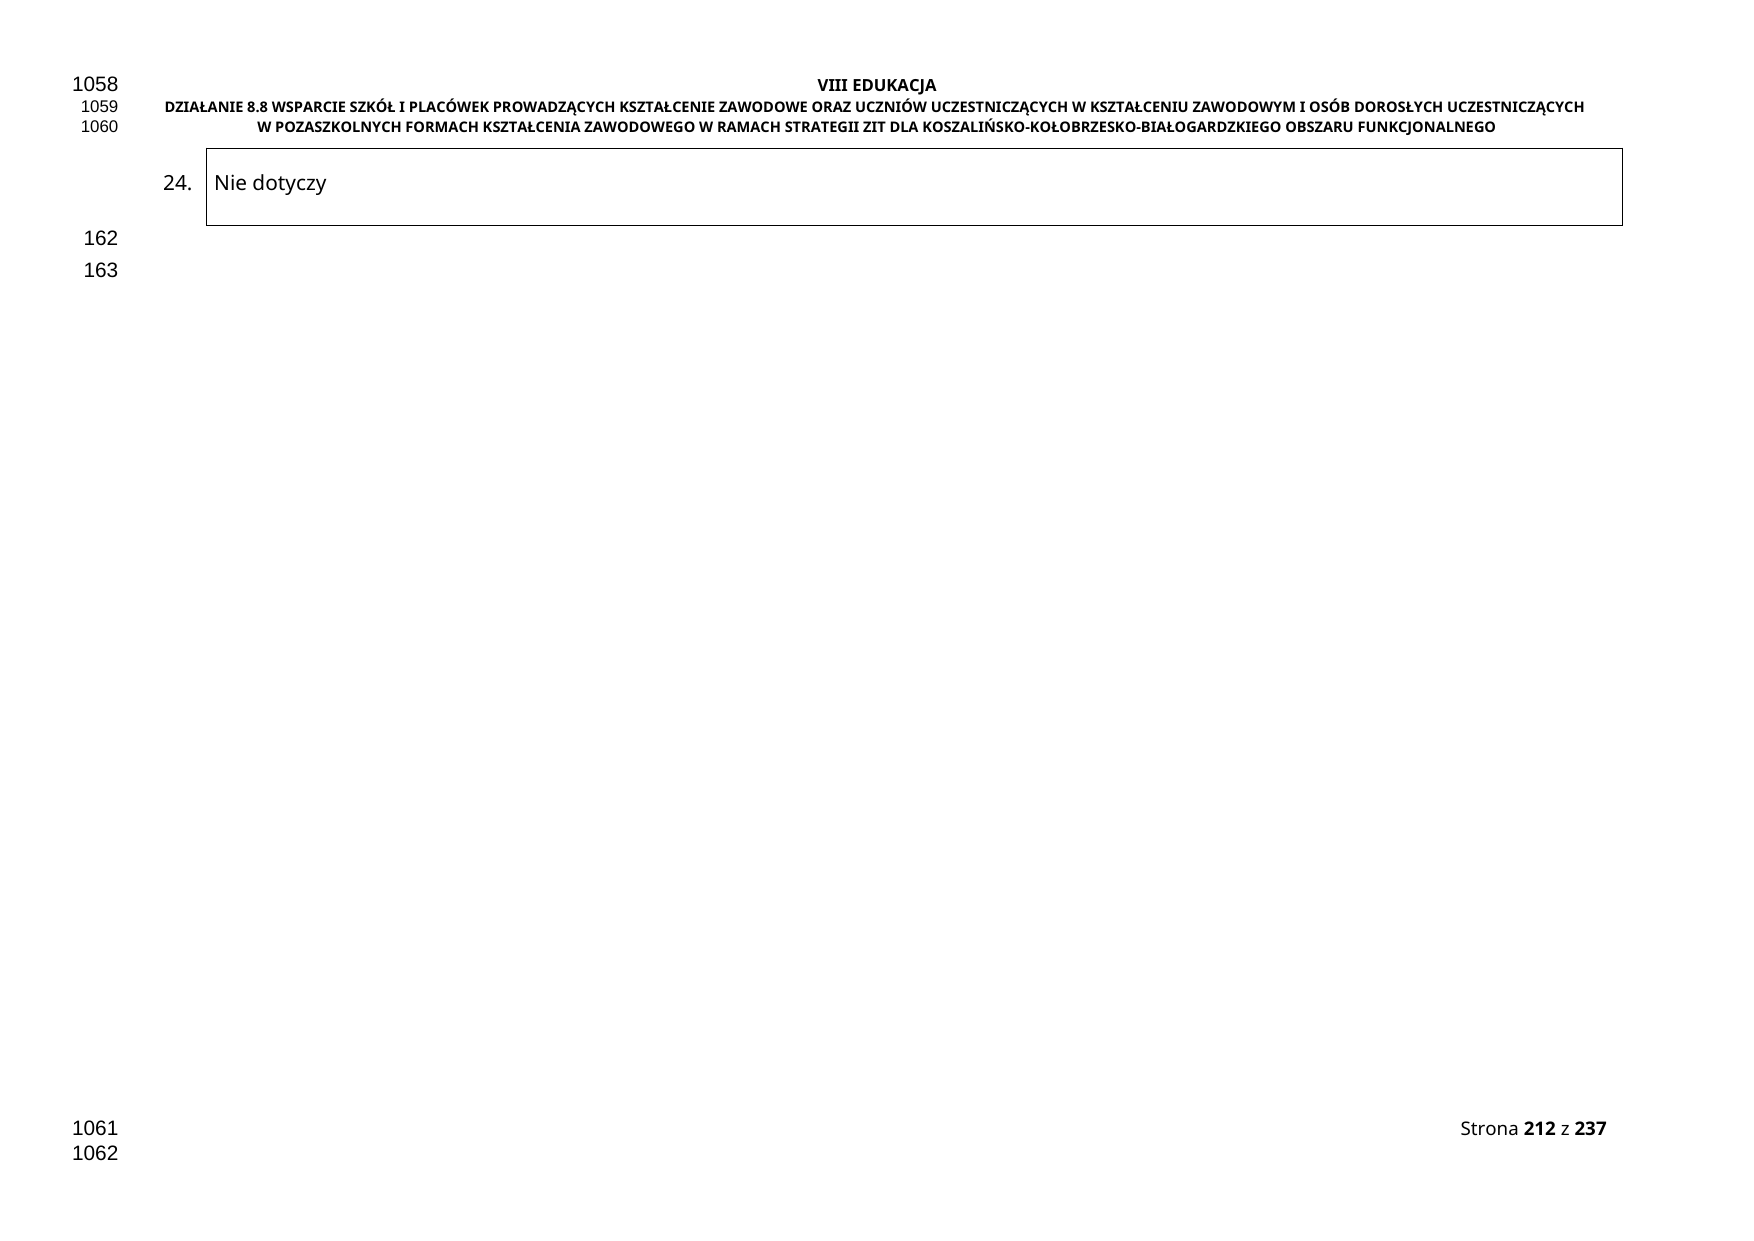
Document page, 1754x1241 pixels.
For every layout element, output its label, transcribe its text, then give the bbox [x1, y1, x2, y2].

table_cell [118, 148, 206, 224]
table_cell Nie dotyczy [207, 149, 1622, 224]
